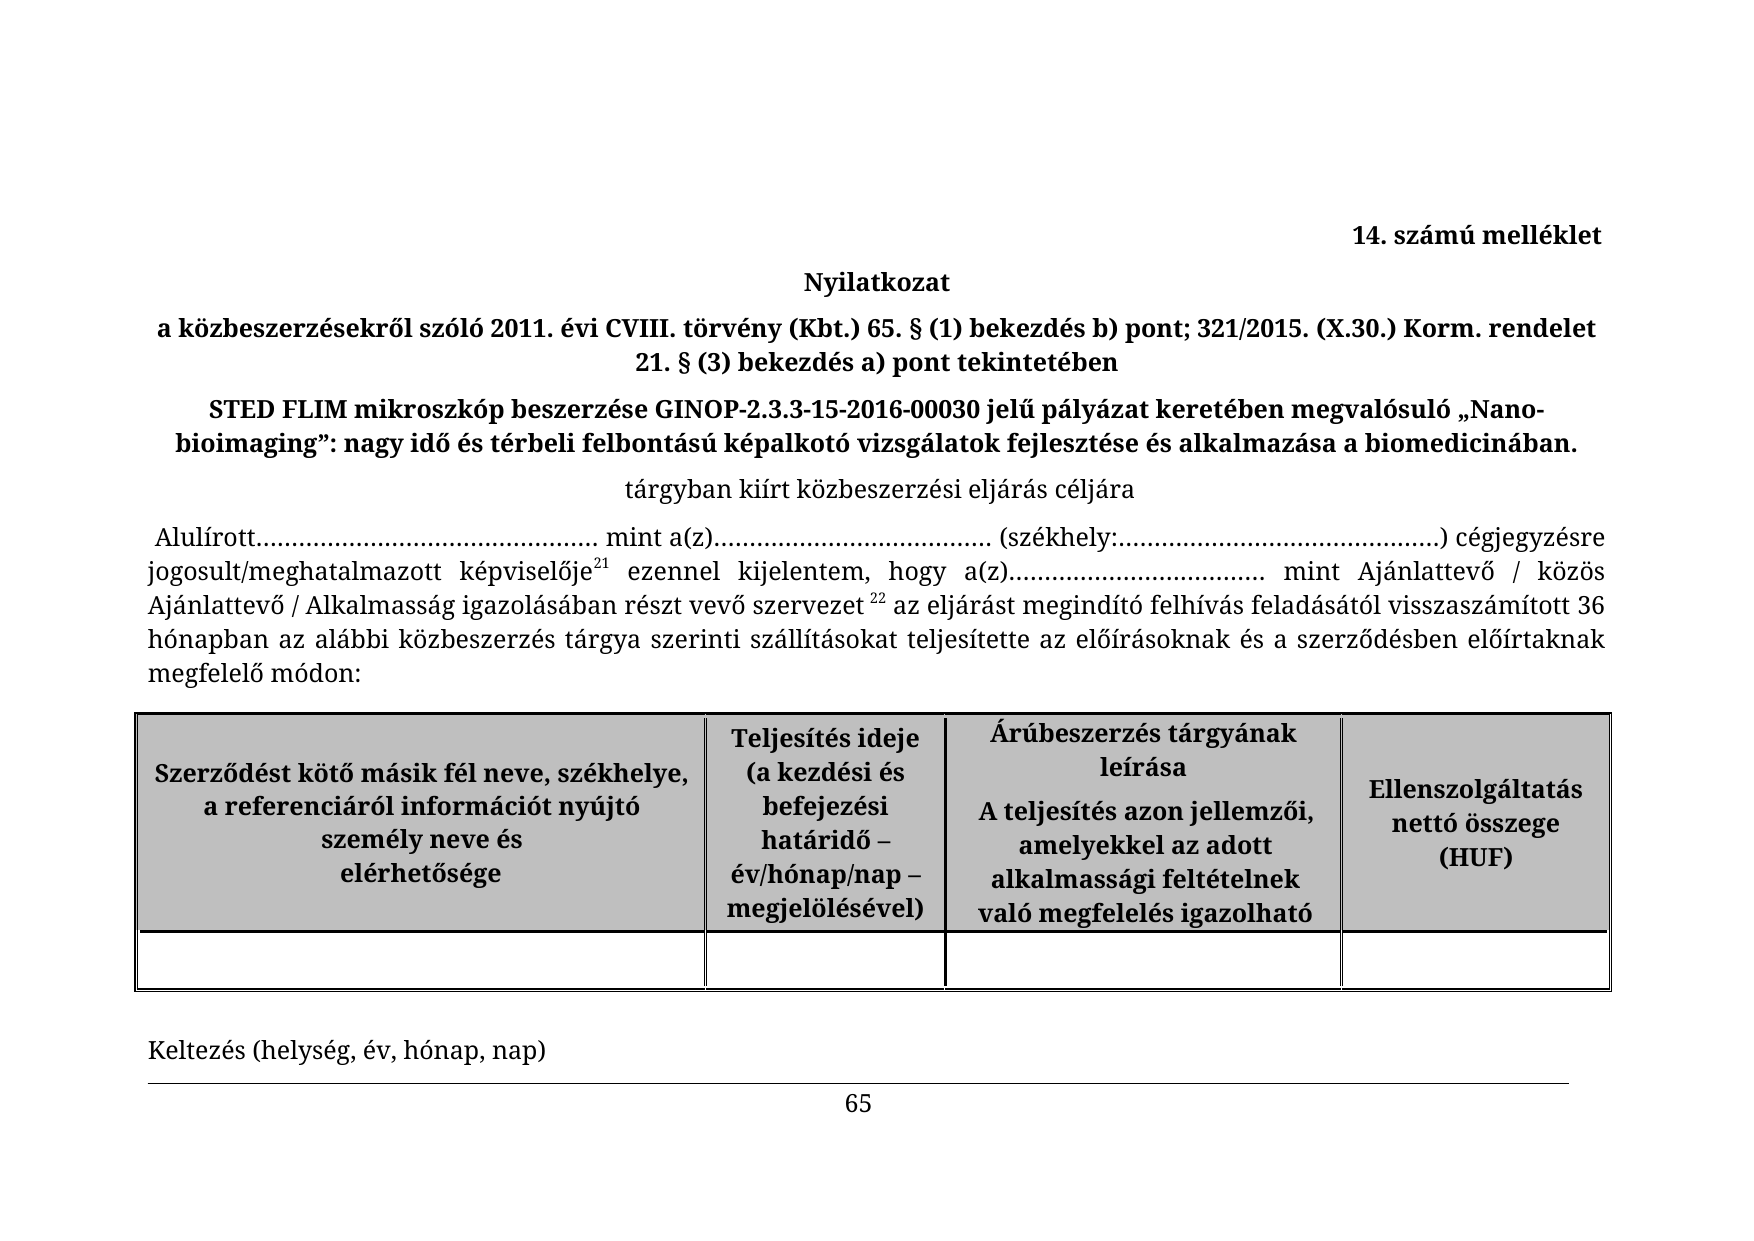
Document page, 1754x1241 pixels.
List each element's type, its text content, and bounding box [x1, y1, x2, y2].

table_cell [945, 933, 1342, 988]
text Nyilatkozat [148, 264, 1606, 298]
text tárgyban kiírt közbeszerzési eljárás céljára [148, 472, 1606, 506]
table_header Ellenszolgáltatás nettó összege (HUF) [1342, 715, 1609, 930]
text Alulírott………………………………………… mint a(z)………………………………… (székhely:………………………………………) cégjegyzésre jogosult/meghatalmazott képviselője21 ezennel kijelentem, hogy a(z)……………………………… mint Ajánlattevő / közös Ajánlattevő / Alkalmasság igazolásában részt vevő szervezet 22 az eljárást megindító felhívás feladásától visszaszámított 36 hónapban az alábbi közbeszerzés tárgya szerinti szállításokat teljesítette az előírásoknak és a szerződésben előírtaknak megfelelő módon: [148, 519, 1606, 689]
table_cell [138, 930, 706, 988]
table_cell [1342, 930, 1609, 988]
table_cell [706, 933, 945, 988]
table_header Szerződést kötő másik fél neve, székhelye, a referenciáról információt nyújtó személy neve és elérhetősége [138, 715, 706, 930]
text Keltezés (helység, év, hónap, nap) [148, 1033, 1606, 1067]
text STED FLIM mikroszkóp beszerzése GINOP-2.3.3-15-2016-00030 jelű pályázat keretében megvalósuló „Nano-bioimaging”: nagy idő és térbeli felbontású képalkotó vizsgálatok fejlesztése és alkalmazása a biomedicinában. [148, 392, 1606, 460]
table_header Teljesítés ideje (a kezdési és befejezési határidő – év/hónap/nap – megjelölésével) [706, 714, 945, 930]
text a közbeszerzésekről szóló 2011. évi CVIII. törvény (Kbt.) 65. § (1) bekezdés b) pont; 321/2015. (X.30.) Korm. rendelet 21. § (3) bekezdés a) pont tekintetében [148, 311, 1606, 379]
table_header Árúbeszerzés tárgyának leírása A teljesítés azon jellemzői, amelyekkel az adott alkalmassági feltételnek való megfelelés igazolható [945, 715, 1342, 930]
text 14. számú melléklet [148, 217, 1602, 252]
